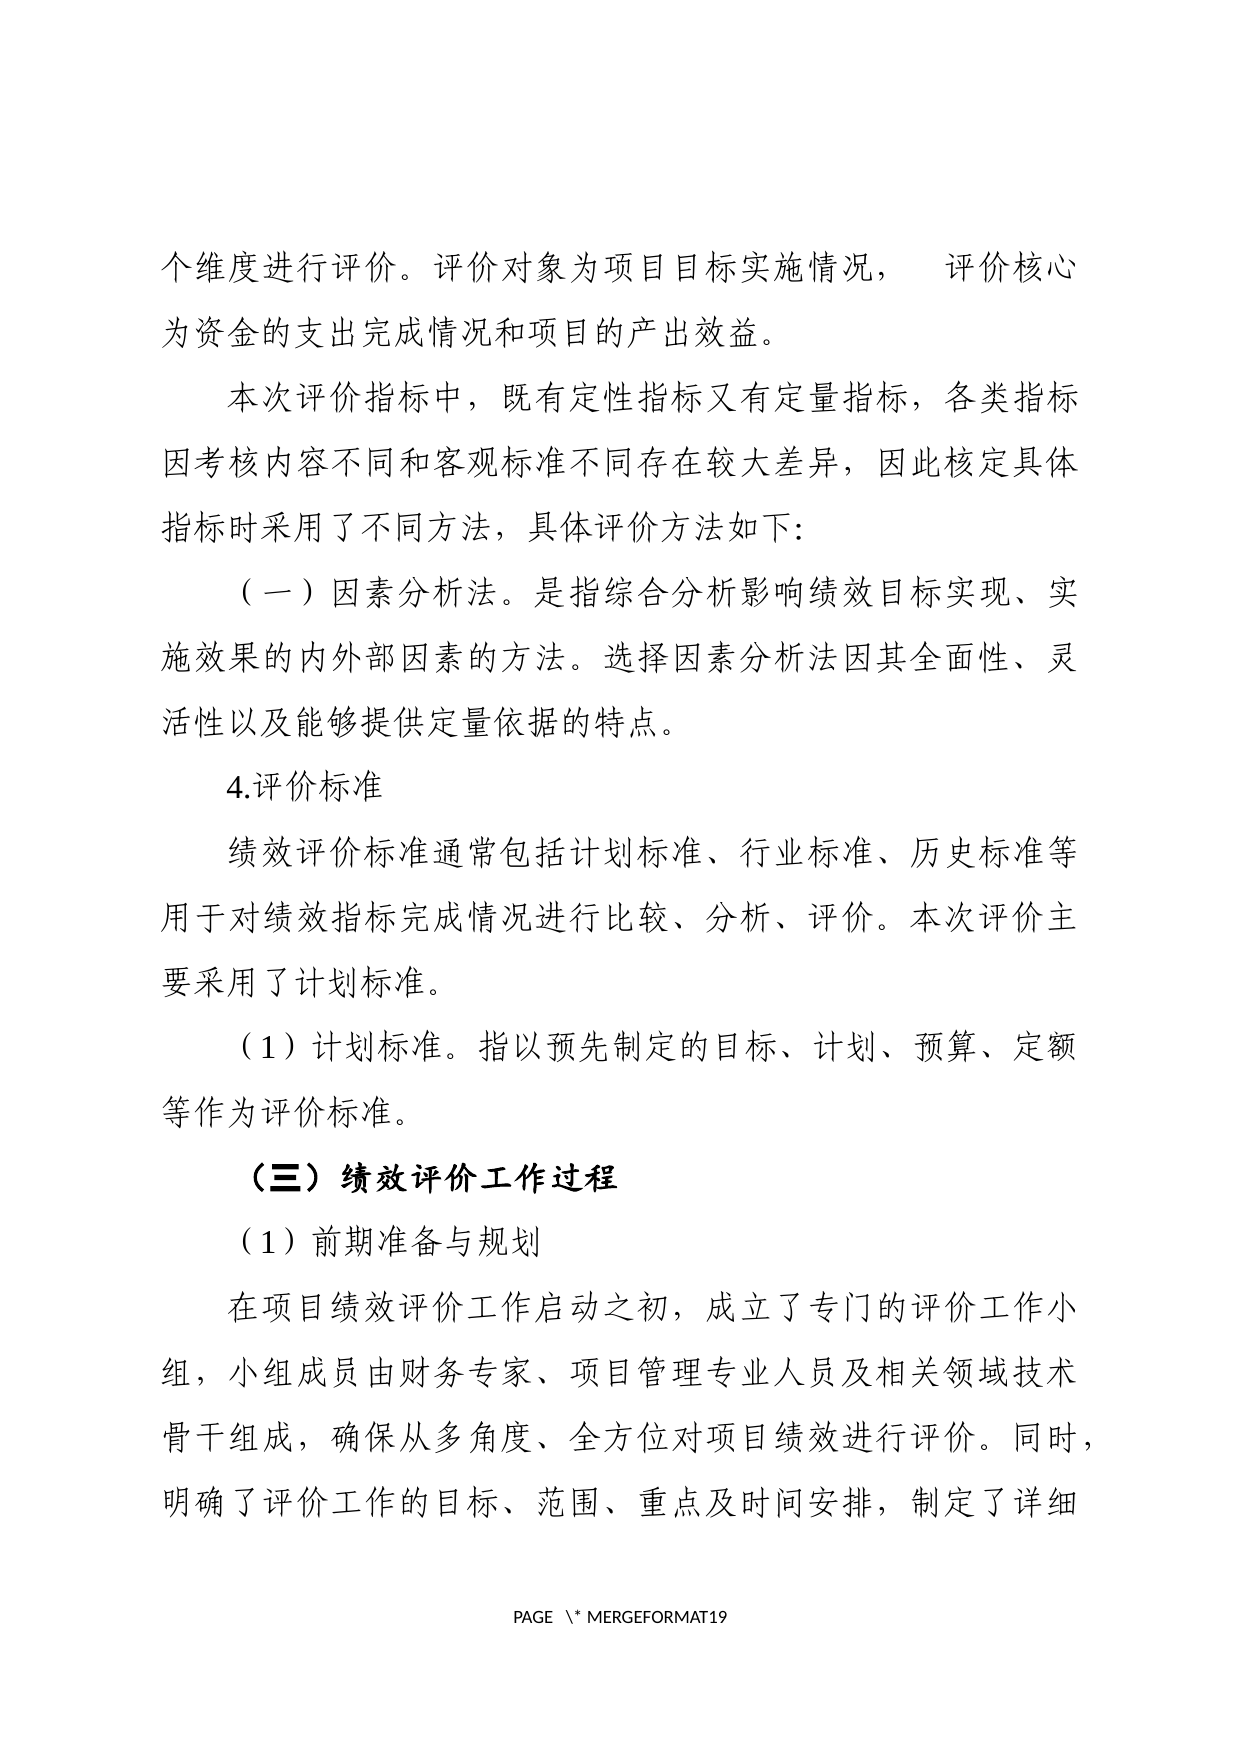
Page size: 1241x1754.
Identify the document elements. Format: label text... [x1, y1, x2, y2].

text 本次评价指标中，既有定性指标又有定量指标，各类指标因考核内容不同和客观标准不同存在较大差异，因此核定具体指标时采用了不同方法，具体评价方法如下： [159, 363, 1081, 558]
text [159, 233, 1081, 363]
title 绩效评价工作过程 [159, 1143, 1081, 1208]
text （一）因素分析法。是指综合分析影响绩效目标实现、实施效果的内外部因素的方法。选择因素分析法因其全面性、灵活性以及能够提供定量依据的特点。 [159, 558, 1081, 753]
title （1）计划标准。指以预先制定的目标、计划、预算、定额等作为评价标准。 [159, 1013, 1081, 1143]
title 4.评价标准 [159, 753, 1081, 818]
text （1）前期准备与规划 [159, 1208, 1081, 1273]
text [159, 1273, 1081, 1533]
title 绩效评价标准通常包括计划标准、行业标准、历史标准等，用于对绩效指标完成情况进行比较、分析、评价。本次评价主要采用了计划标准。 [159, 818, 1081, 1013]
